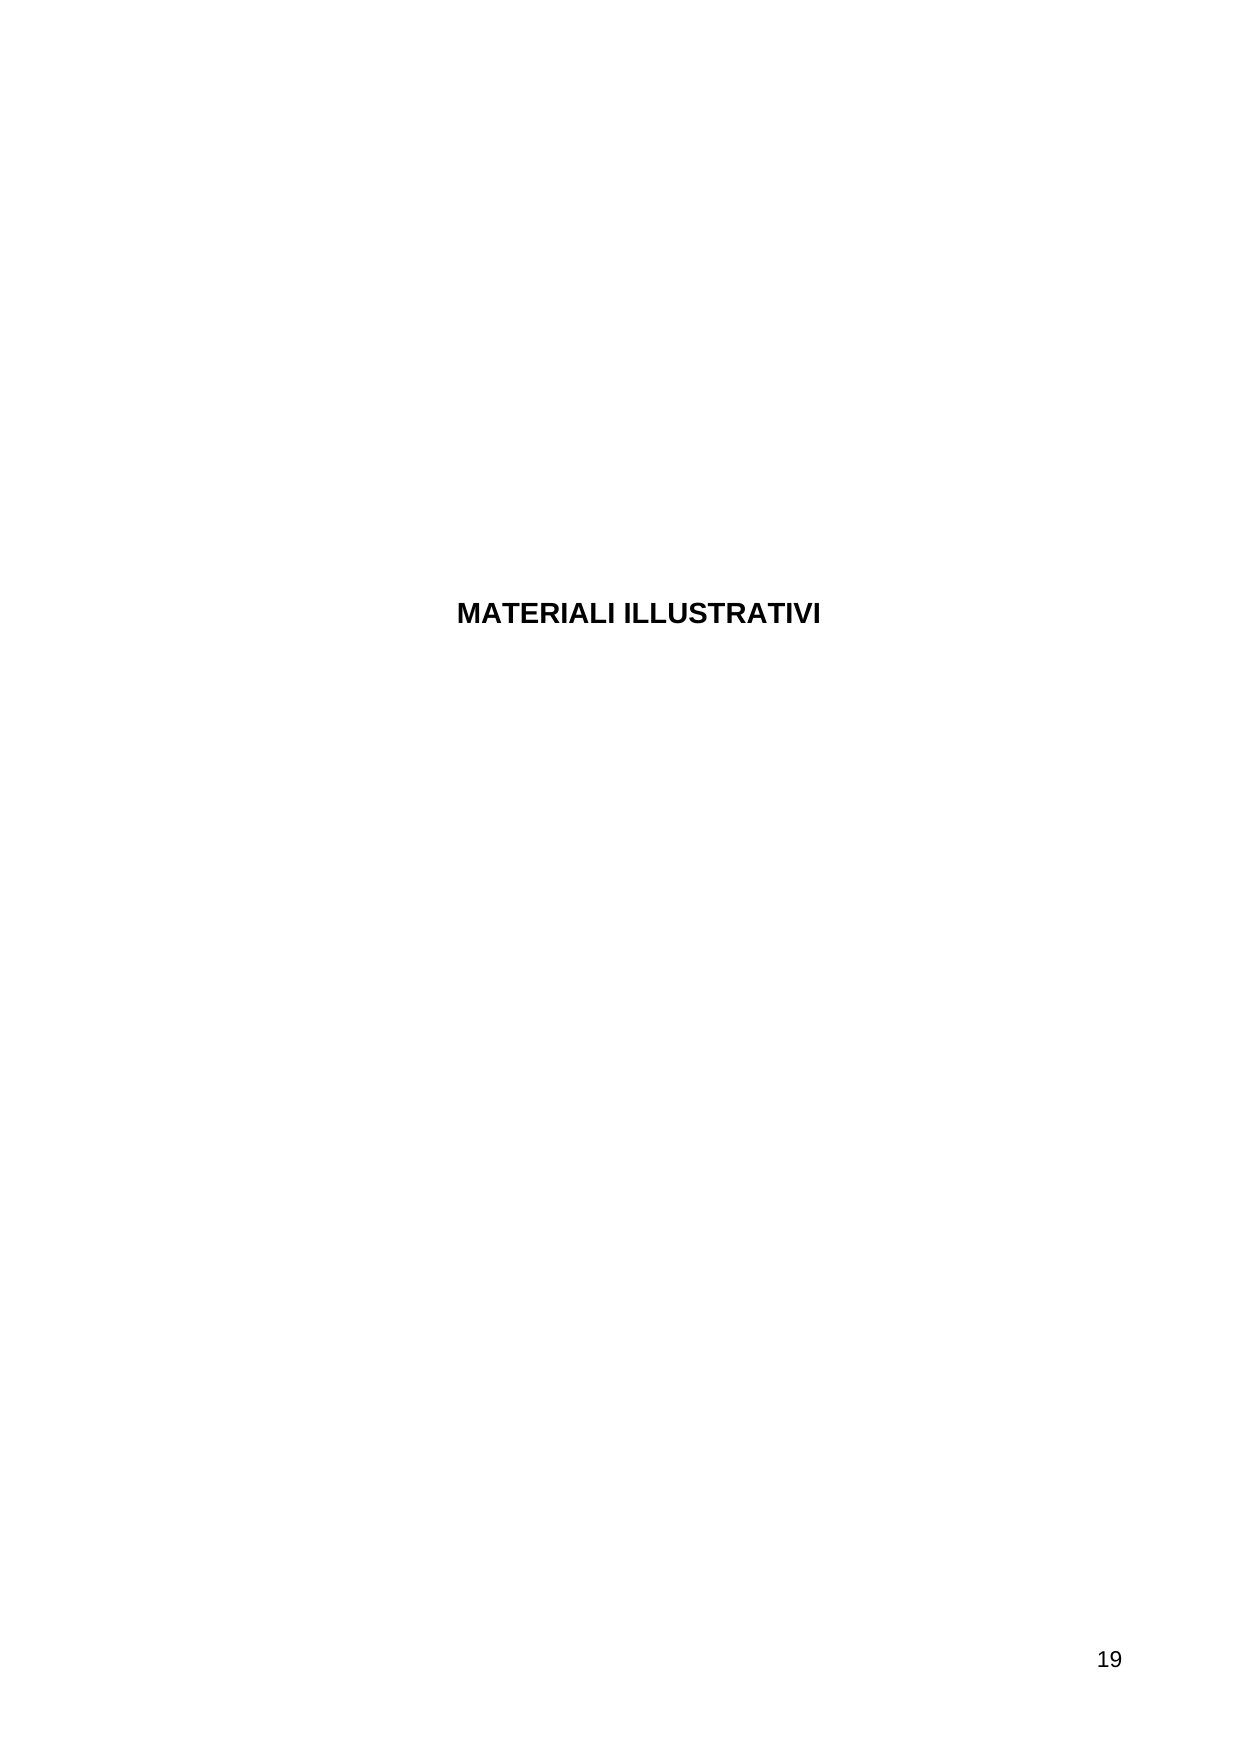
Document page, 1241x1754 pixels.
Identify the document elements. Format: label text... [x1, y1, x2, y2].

text MATERIALI ILLUSTRATIVI [156, 596, 1122, 630]
